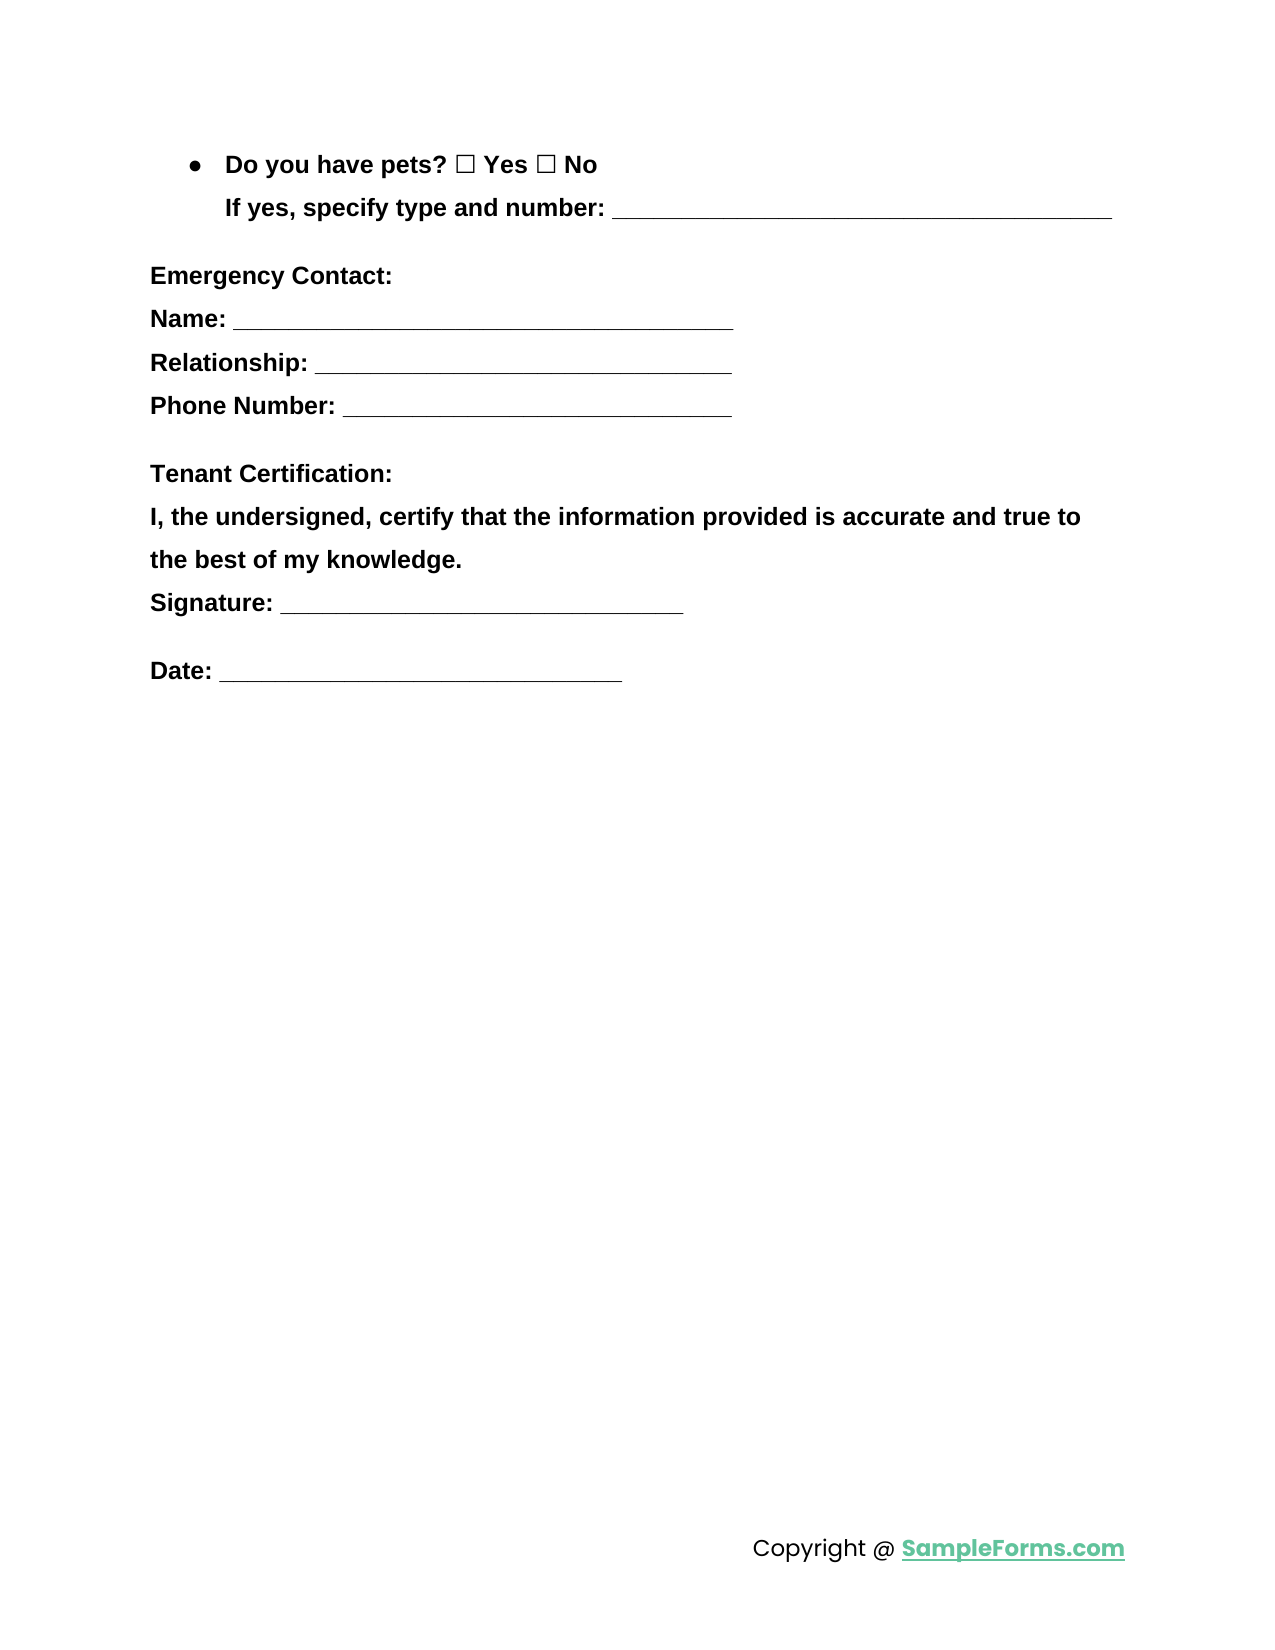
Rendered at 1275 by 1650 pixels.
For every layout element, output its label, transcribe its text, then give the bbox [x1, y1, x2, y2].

list Do you have pets? ☐ Yes ☐ No If yes, specify type and number: ____________________________________ [187, 150, 1125, 222]
text Date: _____________________________ [150, 656, 1125, 685]
text Tenant Certification: I, the undersigned, certify that the information provided is accurate and true to the best of my knowledge. Signature: _____________________________ [150, 459, 1125, 617]
text Emergency Contact: Name: ____________________________________ Relationship: ______________________________ Phone Number: ____________________________ [150, 261, 1125, 419]
